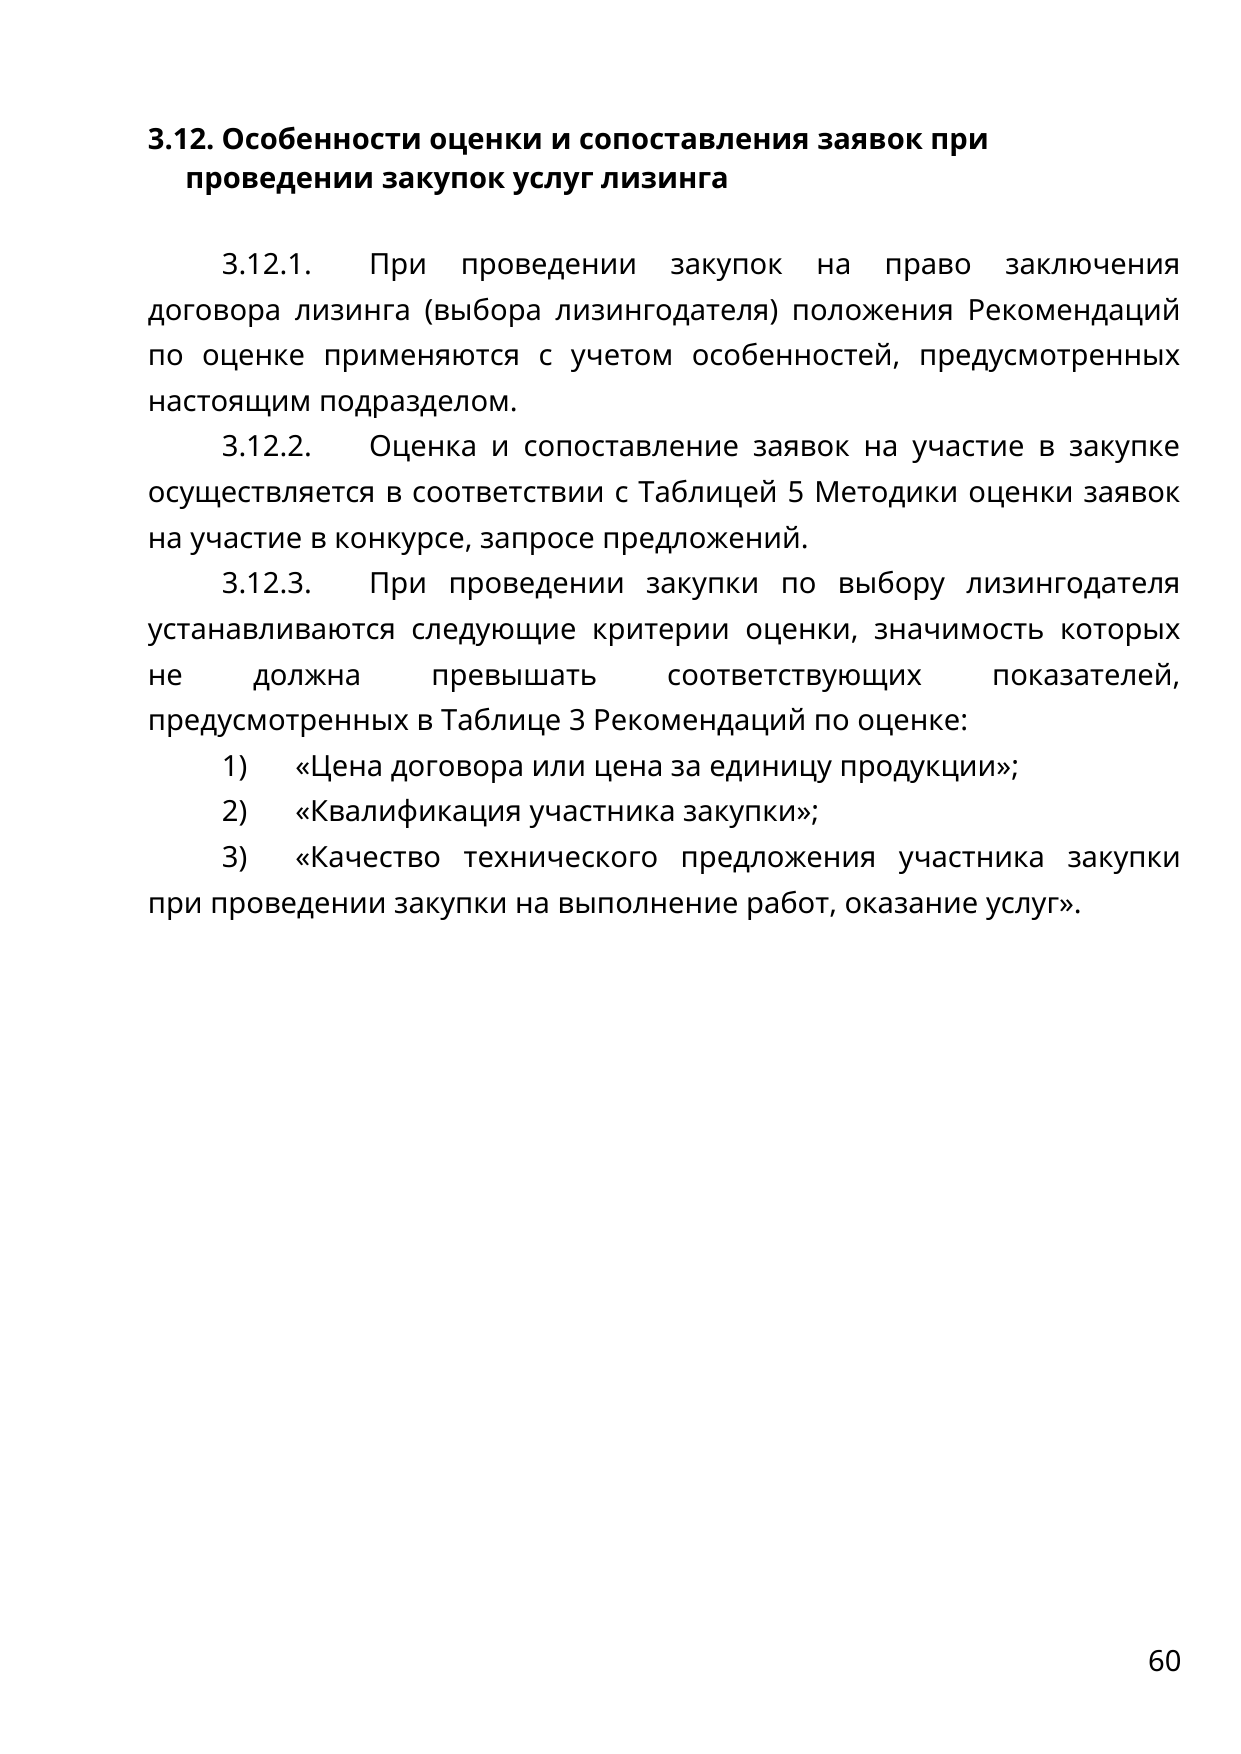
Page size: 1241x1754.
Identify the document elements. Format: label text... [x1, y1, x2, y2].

list При проведении закупки по выбору лизингодателя устанавливаются следующие критерии оценки, значимость которых не должна превышать соответствующих показателей, предусмотренных в Таблице 3 Рекомендаций по оценке: [148, 562, 1181, 739]
list При проведении закупок на право заключения договора лизинга (выбора лизингодателя) положения Рекомендаций по оценке применяются с учетом особенностей, предусмотренных настоящим подразделом. [148, 243, 1181, 420]
list «Качество технического предложения участника закупки при проведении закупки на выполнение работ, оказание услуг». [148, 836, 1181, 922]
list «Цена договора или цена за единицу продукции»; [148, 745, 1181, 785]
list Особенности оценки и сопоставления заявок при проведении закупок услуг лизинга [148, 118, 1181, 197]
list Оценка и сопоставление заявок на участие в закупке осуществляется в соответствии с Таблицей 5 Методики оценки заявок на участие в конкурсе, запросе предложений. [148, 426, 1181, 557]
list «Квалификация участника закупки»; [148, 791, 1181, 830]
